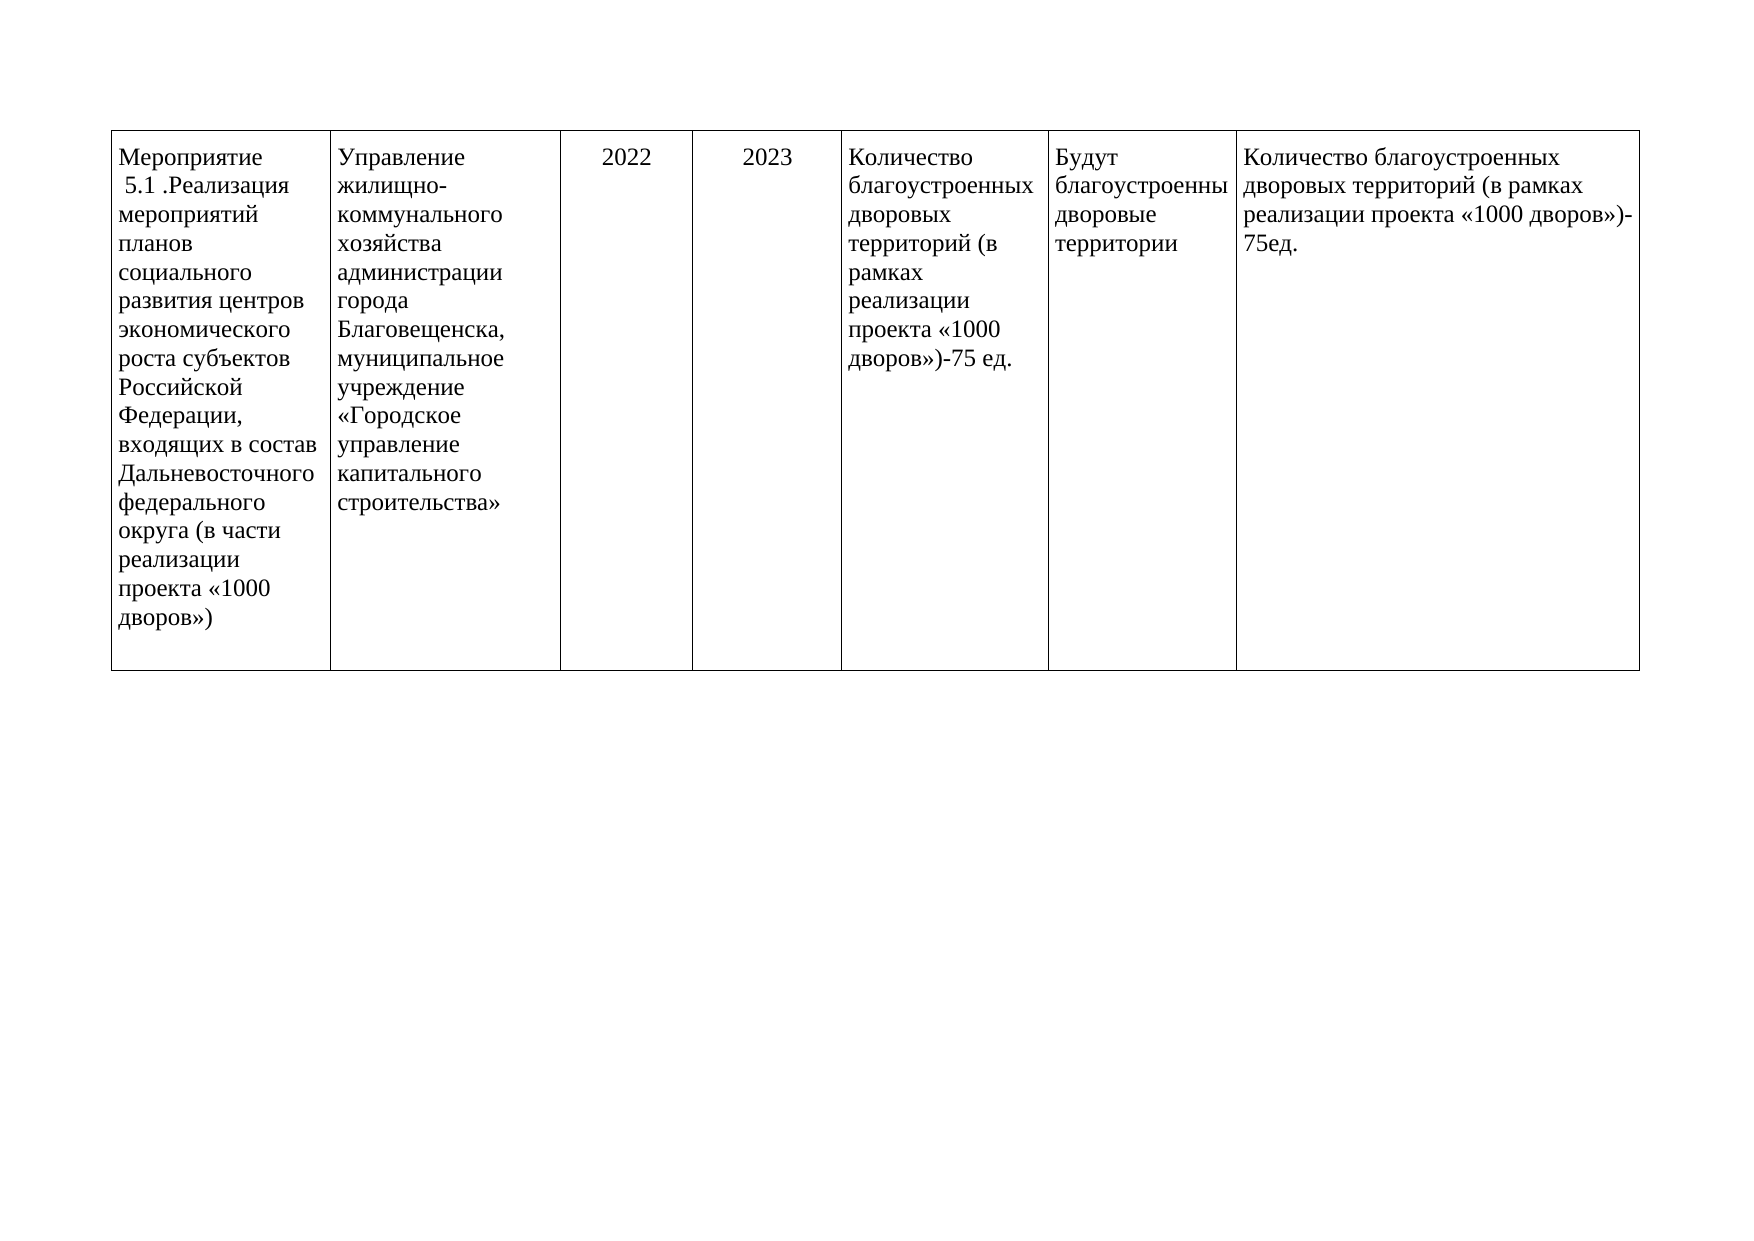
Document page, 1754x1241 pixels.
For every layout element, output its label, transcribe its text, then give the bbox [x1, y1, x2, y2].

table_cell 2023 [693, 131, 841, 670]
table_cell 2022 [561, 131, 692, 670]
table_cell Мероприятие 5.1 .Реализация мероприятий планов социального развития центров экономического роста субъектов Российской Федерации, входящих в состав Дальневосточного федерального округа (в части реализации проекта «1000 дворов») [112, 131, 330, 670]
table_cell Управление жилищно-коммунального хозяйства администрации города Благовещенска, муниципальное учреждение «Городское управление капитального строительства» [331, 131, 560, 670]
table_cell Будут благоустроенны дворовые территории [1049, 131, 1236, 670]
table_cell Количество благоустроенных дворовых территорий (в рамках реализации проекта «1000 дворов»)-75 ед. [842, 131, 1048, 670]
table_cell Количество благоустроенных дворовых территорий (в рамках реализации проекта «1000 дворов»)-75ед. [1237, 131, 1639, 670]
